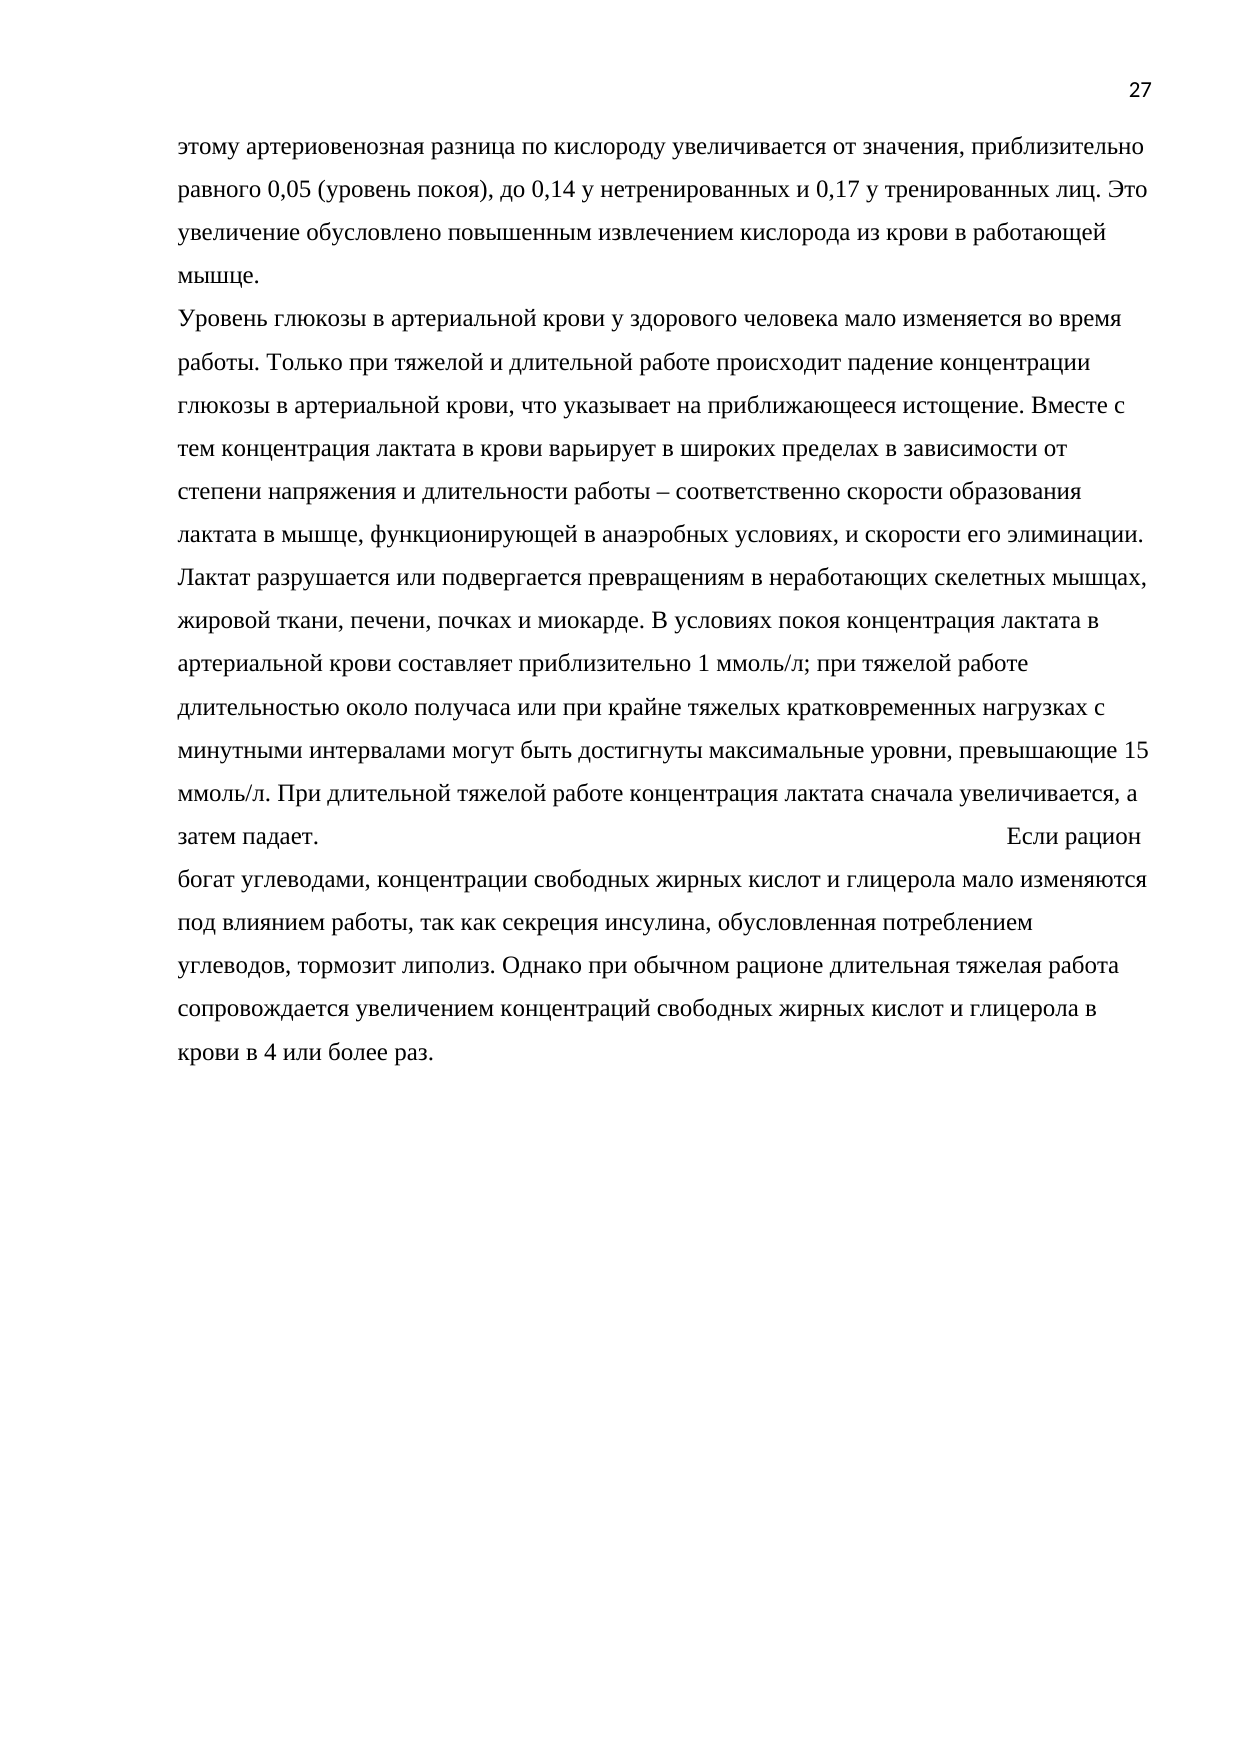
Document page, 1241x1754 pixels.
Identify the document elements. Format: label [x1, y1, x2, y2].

text [177, 131, 1152, 1195]
